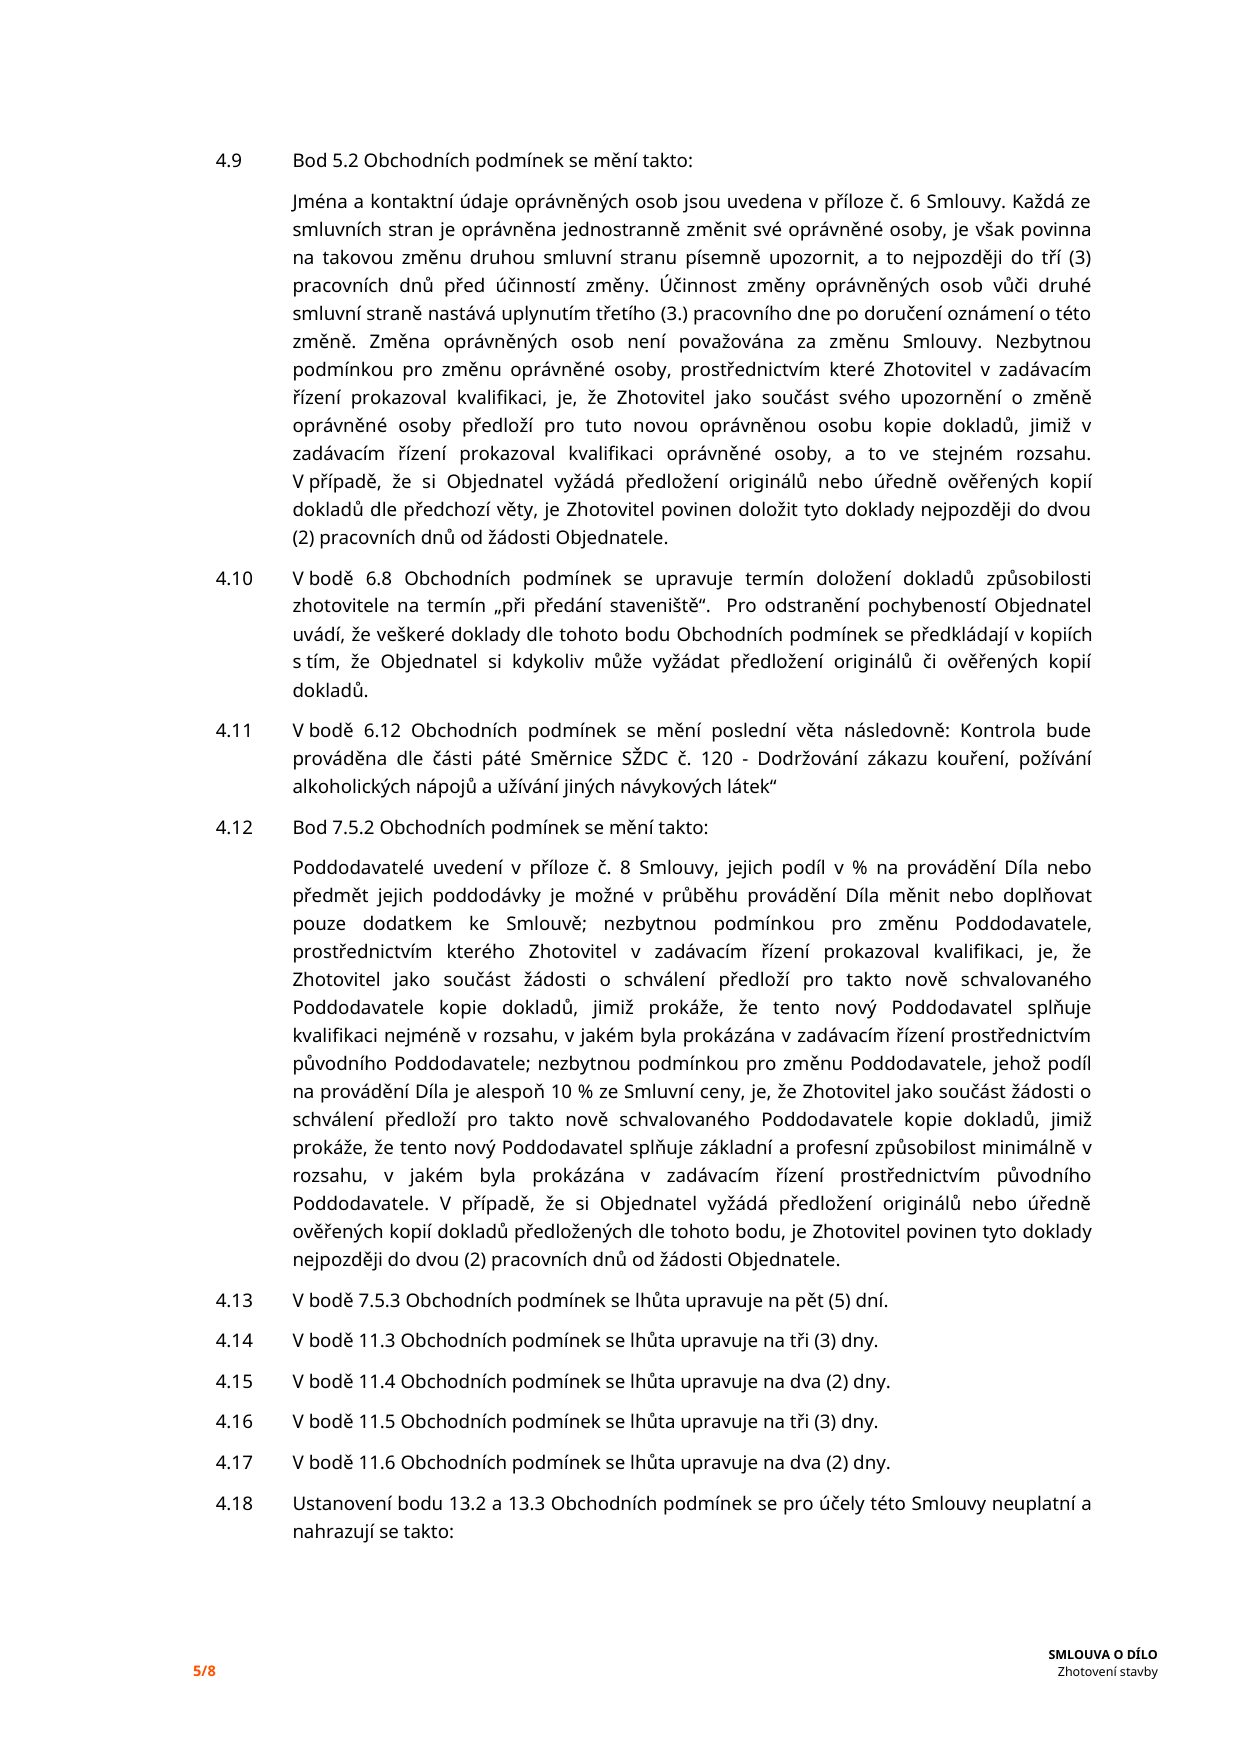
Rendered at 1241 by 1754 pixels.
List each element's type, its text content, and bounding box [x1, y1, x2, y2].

text V bodě 6.8 Obchodních podmínek se upravuje termín doložení dokladů způsobilosti zhotovitele na termín „při předání staveniště“. Pro odstranění pochybeností Objednatel uvádí, že veškeré doklady dle tohoto bodu Obchodních podmínek se předkládají v kopiích s tím, že Objednatel si kdykoliv může vyžádat předložení originálů či ověřených kopií dokladů. [216, 565, 1093, 702]
text Bod 7.5.2 Obchodních podmínek se mění takto: [216, 814, 1093, 839]
text Poddodavatelé uvedení v příloze č. 8 Smlouvy, jejich podíl v % na provádění Díla nebo předmět jejich poddodávky je možné v průběhu provádění Díla měnit nebo doplňovat pouze dodatkem ke Smlouvě; nezbytnou podmínkou pro změnu Poddodavatele, prostřednictvím kterého Zhotovitel v zadávacím řízení prokazoval kvalifikaci, je, že Zhotovitel jako součást žádosti o schválení předloží pro takto nově schvalovaného Poddodavatele kopie dokladů, jimiž prokáže, že tento nový Poddodavatel splňuje kvalifikaci nejméně v rozsahu, v jakém byla prokázána v zadávacím řízení prostřednictvím původního Poddodavatele; nezbytnou podmínkou pro změnu Poddodavatele, jehož podíl na provádění Díla je alespoň 10 % ze Smluvní ceny, je, že Zhotovitel jako součást žádosti o schválení předloží pro takto nově schvalovaného Poddodavatele kopie dokladů, jimiž prokáže, že tento nový Poddodavatel splňuje základní a profesní způsobilost minimálně v rozsahu, v jakém byla prokázána v zadávacím řízení prostřednictvím původního Poddodavatele. V případě, že si Objednatel vyžádá předložení originálů nebo úředně ověřených kopií dokladů předložených dle tohoto bodu, je Zhotovitel povinen tyto doklady nejpozději do dvou (2) pracovních dnů od žádosti Objednatele. [292, 854, 1093, 1272]
text V bodě 7.5.3 Obchodních podmínek se lhůta upravuje na pět (5) dní. [216, 1287, 1093, 1313]
text V bodě 6.12 Obchodních podmínek se mění poslední věta následovně: Kontrola bude prováděna dle části páté Směrnice SŽDC č. 120 - Dodržování zákazu kouření, požívání alkoholických nápojů a užívání jiných návykových látek“ [216, 717, 1093, 799]
text V bodě 11.3 Obchodních podmínek se lhůta upravuje na tři (3) dny. [216, 1328, 1093, 1353]
text V bodě 11.5 Obchodních podmínek se lhůta upravuje na tři (3) dny. [216, 1409, 1093, 1434]
text V bodě 11.4 Obchodních podmínek se lhůta upravuje na dva (2) dny. [216, 1368, 1093, 1394]
text Ustanovení bodu 13.2 a 13.3 Obchodních podmínek se pro účely této Smlouvy neuplatní a nahrazují se takto: [216, 1490, 1093, 1543]
text Jména a kontaktní údaje oprávněných osob jsou uvedena v příloze č. 6 Smlouvy. Každá ze smluvních stran je oprávněna jednostranně změnit své oprávněné osoby, je však povinna na takovou změnu druhou smluvní stranu písemně upozornit, a to nejpozději do tří (3) pracovních dnů před účinností změny. Účinnost změny oprávněných osob vůči druhé smluvní straně nastává uplynutím třetího (3.) pracovního dne po doručení oznámení o této změně. Změna oprávněných osob není považována za změnu Smlouvy. Nezbytnou podmínkou pro změnu oprávněné osoby, prostřednictvím které Zhotovitel v zadávacím řízení prokazoval kvalifikaci, je, že Zhotovitel jako součást svého upozornění o změně oprávněné osoby předloží pro tuto novou oprávněnou osobu kopie dokladů, jimiž v zadávacím řízení prokazoval kvalifikaci oprávněné osoby, a to ve stejném rozsahu. V případě, že si Objednatel vyžádá předložení originálů nebo úředně ověřených kopií dokladů dle předchozí věty, je Zhotovitel povinen doložit tyto doklady nejpozději do dvou (2) pracovních dnů od žádosti Objednatele. [292, 188, 1093, 550]
text V bodě 11.6 Obchodních podmínek se lhůta upravuje na dva (2) dny. [216, 1449, 1093, 1475]
text Bod 5.2 Obchodních podmínek se mění takto: [216, 147, 1093, 173]
